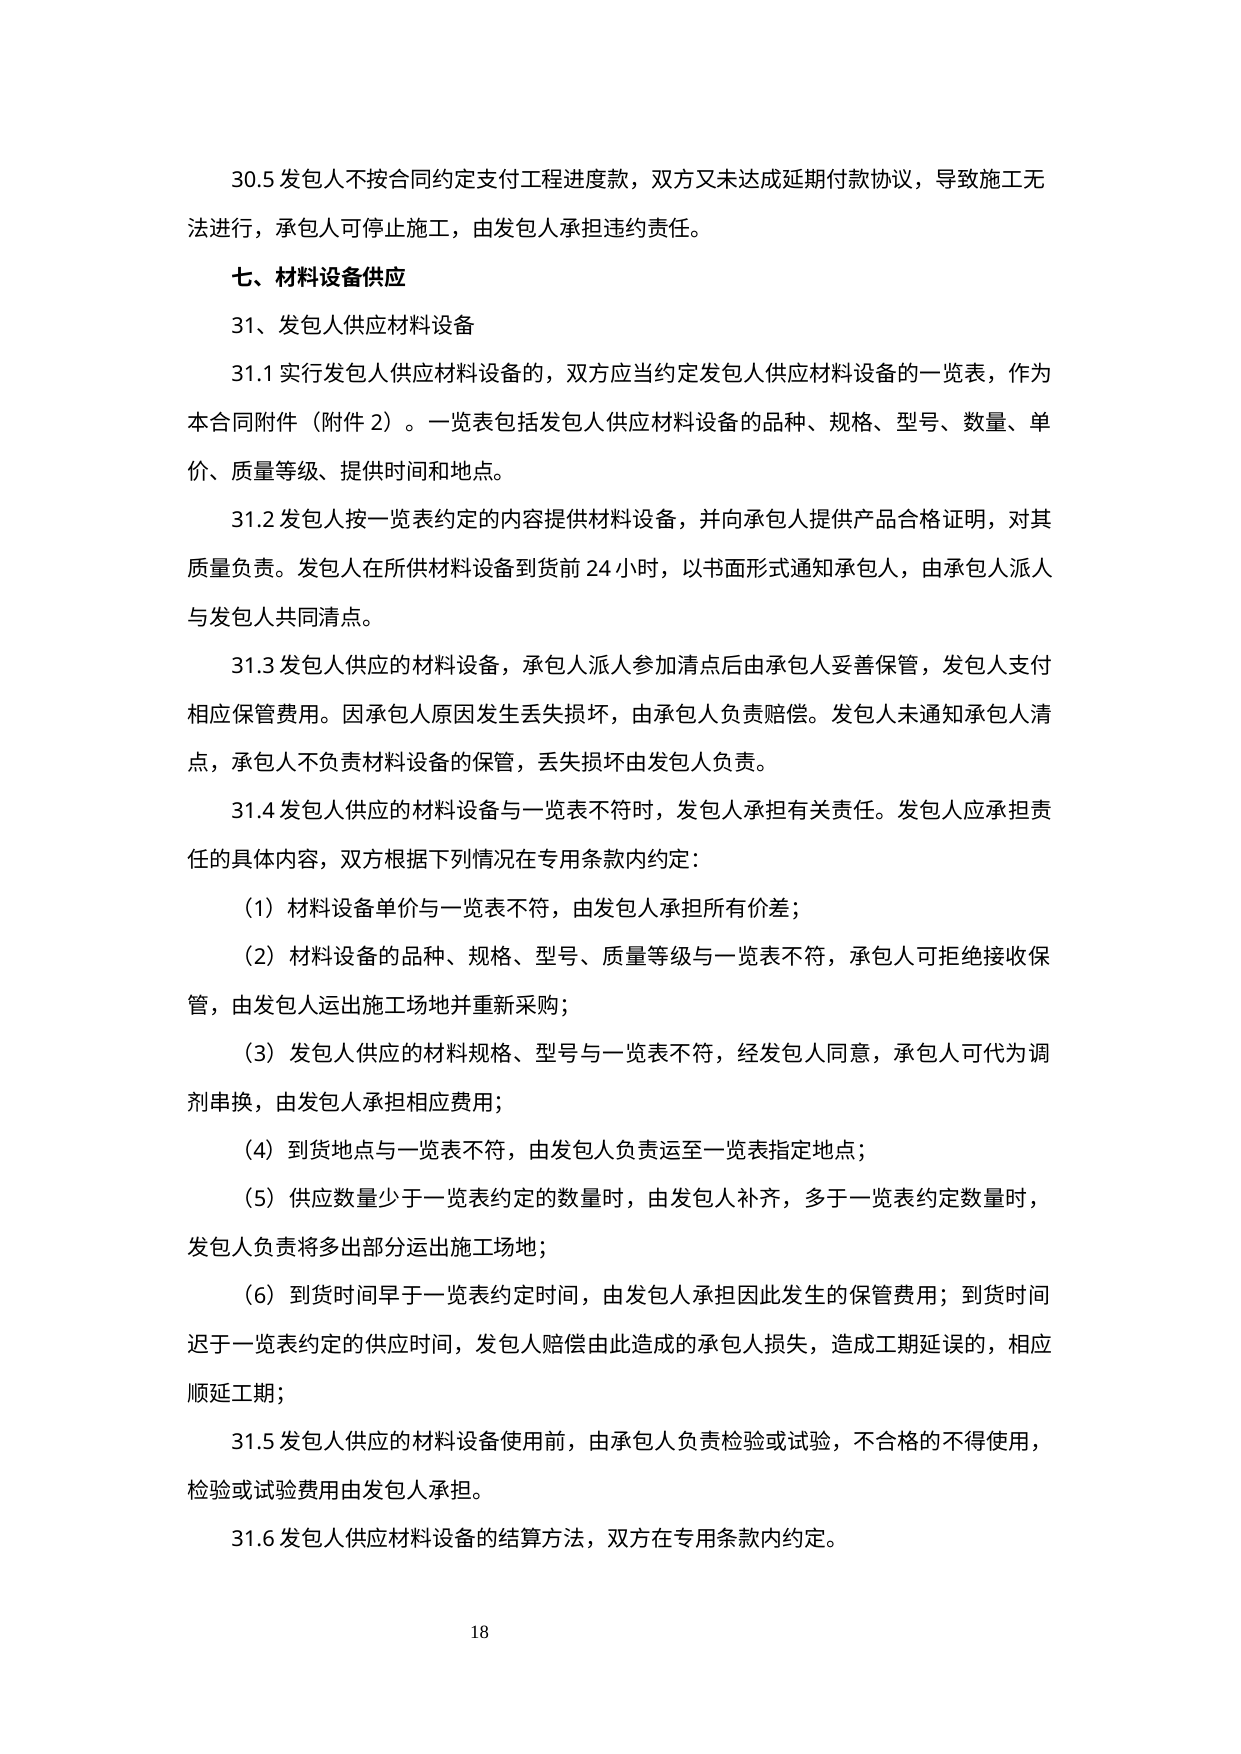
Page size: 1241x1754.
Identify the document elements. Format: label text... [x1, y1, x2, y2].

text 31.5发包人供应的材料设备使用前，由承包人负责检验或试验，不合格的不得使用，检验或试验费用由发包人承担。 [187, 1424, 1053, 1505]
text （5）供应数量少于一览表约定的数量时，由发包人补齐，多于一览表约定数量时，发包人负责将多出部分运出施工场地； [187, 1181, 1053, 1262]
text 31.6发包人供应材料设备的结算方法，双方在专用条款内约定。 [187, 1521, 1053, 1554]
text （2）材料设备的品种、规格、型号、质量等级与一览表不符，承包人可拒绝接收保管，由发包人运出施工场地并重新采购； [187, 939, 1053, 1020]
text 31.2发包人按一览表约定的内容提供材料设备，并向承包人提供产品合格证明，对其质量负责。发包人在所供材料设备到货前24小时，以书面形式通知承包人，由承包人派人与发包人共同清点。 [187, 502, 1053, 632]
text （6）到货时间早于一览表约定时间，由发包人承担因此发生的保管费用；到货时间迟于一览表约定的供应时间，发包人赔偿由此造成的承包人损失，造成工期延误的，相应顺延工期； [187, 1278, 1053, 1408]
text （3）发包人供应的材料规格、型号与一览表不符，经发包人同意，承包人可代为调剂串换，由发包人承担相应费用； [187, 1036, 1053, 1117]
text 31.4发包人供应的材料设备与一览表不符时，发包人承担有关责任。发包人应承担责任的具体内容，双方根据下列情况在专用条款内约定： [187, 793, 1053, 874]
text （1）材料设备单价与一览表不符，由发包人承担所有价差； [187, 890, 1053, 923]
text 七、材料设备供应 [187, 259, 1053, 292]
text （4）到货地点与一览表不符，由发包人负责运至一览表指定地点； [187, 1133, 1053, 1165]
text 31.3发包人供应的材料设备，承包人派人参加清点后由承包人妥善保管，发包人支付相应保管费用。因承包人原因发生丢失损坏，由承包人负责赔偿。发包人未通知承包人清点，承包人不负责材料设备的保管，丢失损坏由发包人负责。 [187, 647, 1053, 777]
text 30.5发包人不按合同约定支付工程进度款，双方又未达成延期付款协议，导致施工无法进行，承包人可停止施工，由发包人承担违约责任。 [187, 162, 1053, 243]
text 31.1实行发包人供应材料设备的，双方应当约定发包人供应材料设备的一览表，作为本合同附件（附件2）。一览表包括发包人供应材料设备的品种、规格、型号、数量、单价、质量等级、提供时间和地点。 [187, 356, 1053, 486]
text 31、发包人供应材料设备 [187, 307, 1053, 340]
